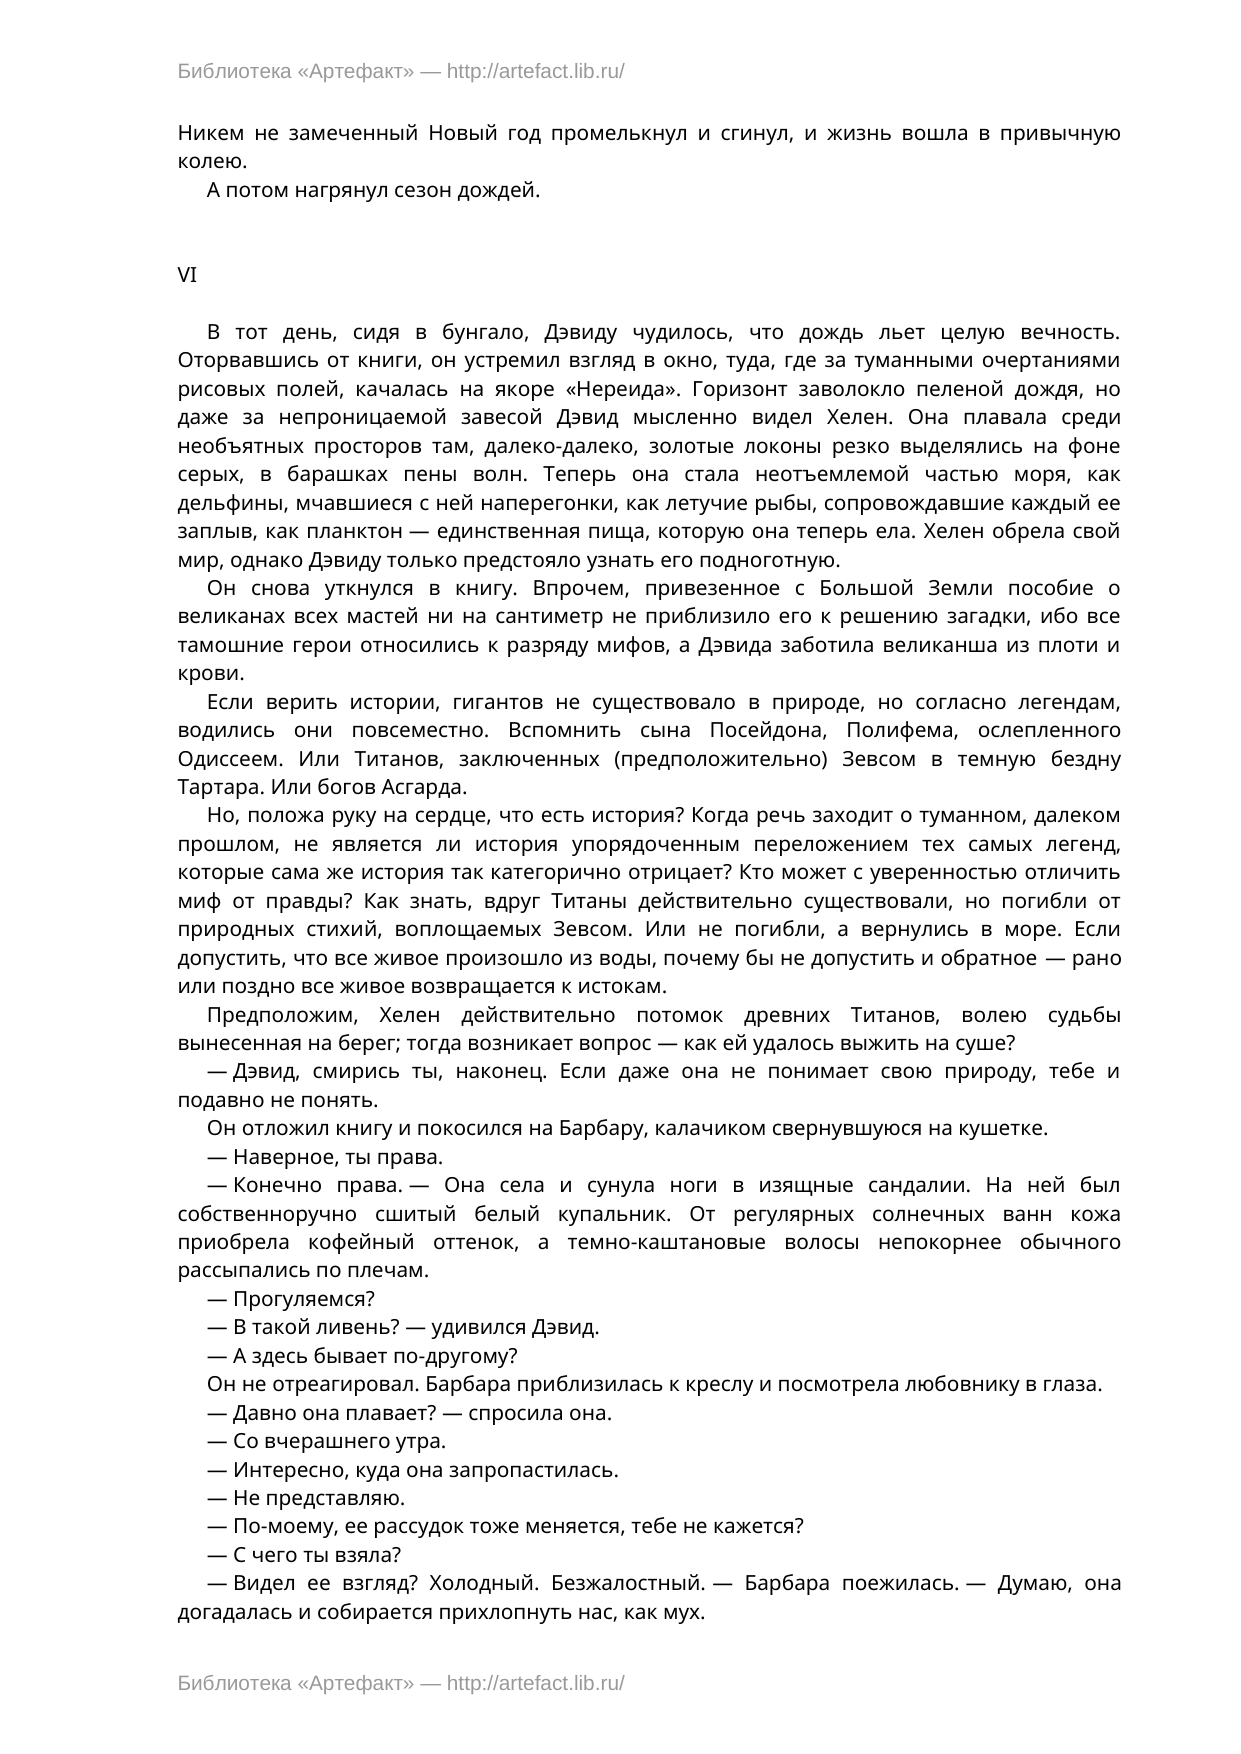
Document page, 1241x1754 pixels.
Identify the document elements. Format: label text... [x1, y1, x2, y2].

text Он отложил книгу и покосился на Барбару, калачиком свернувшуюся на кушетке. [177, 1113, 1122, 1142]
text А потом нагрянул сезон дождей. [177, 175, 1122, 203]
text — Давно она плавает? — спросила она. [177, 1398, 1122, 1426]
text — А здесь бывает по-другому? [177, 1341, 1122, 1369]
text — По-моему, ее рассудок тоже меняется, тебе не кажется? [177, 1512, 1122, 1540]
text — Не представляю. [177, 1483, 1122, 1512]
text В тот день, сидя в бунгало, Дэвиду чудилось, что дождь льет целую вечность. Оторвавшись от книги, он устремил взгляд в окно, туда, где за туманными очертаниями рисовых полей, качалась на якоре «Нереида». Горизонт заволокло пеленой дождя, но даже за непроницаемой завесой Дэвид мысленно видел Хелен. Она плавала среди необъятных просторов там, далеко-далеко, золотые локоны резко выделялись на фоне серых, в барашках пены волн. Теперь она стала неотъемлемой частью моря, как дельфины, мчавшиеся с ней наперегонки, как летучие рыбы, сопровождавшие каждый ее заплыв, как планктон — единственная пища, которую она теперь ела. Хелен обрела свой мир, однако Дэвиду только предстояло узнать его подноготную. [177, 317, 1122, 573]
text Предположим, Хелен действительно потомок древних Титанов, волею судьбы вынесенная на берег; тогда возникает вопрос — как ей удалось выжить на суше? [177, 1000, 1122, 1057]
text — Интересно, куда она запропастилась. [177, 1455, 1122, 1483]
text — В такой ливень? — удивился Дэвид. [177, 1312, 1122, 1341]
text VI [177, 260, 1122, 289]
text Он не отреагировал. Барбара приблизилась к креслу и посмотрела любовнику в глаза. [177, 1369, 1122, 1398]
text — Прогуляемся? [177, 1284, 1122, 1312]
text Если верить истории, гигантов не существовало в природе, но согласно легендам, водились они повсеместно. Вспомнить сына Посейдона, Полифема, ослепленного Одиссеем. Или Титанов, заключенных (предположительно) Зевсом в темную бездну Тартара. Или богов Асгарда. [177, 687, 1122, 801]
text — Со вчерашнего утра. [177, 1426, 1122, 1455]
text Но, положа руку на сердце, что есть история? Когда речь заходит о туманном, далеком прошлом, не является ли история упорядоченным переложением тех самых легенд, которые сама же история так категорично отрицает? Кто может с уверенностью отличить миф от правды? Как знать, вдруг Титаны действительно существовали, но погибли от природных стихий, воплощаемых Зевсом. Или не погибли, а вернулись в море. Если допустить, что все живое произошло из воды, почему бы не допустить и обратное — рано или поздно все живое возвращается к истокам. [177, 801, 1122, 1000]
text — Конечно права. — Она села и сунула ноги в изящные сандалии. На ней был собственноручно сшитый белый купальник. От регулярных солнечных ванн кожа приобрела кофейный оттенок, а темно-каштановые волосы непокорнее обычного рассыпались по плечам. [177, 1170, 1122, 1284]
text — Видел ее взгляд? Холодный. Безжалостный. — Барбара поежилась. — Думаю, она догадалась и собирается прихлопнуть нас, как мух. [177, 1568, 1122, 1625]
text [177, 118, 1122, 175]
text Он снова уткнулся в книгу. Впрочем, привезенное с Большой Земли пособие о великанах всех мастей ни на сантиметр не приблизило его к решению загадки, ибо все тамошние герои относились к разряду мифов, а Дэвида заботила великанша из плоти и крови. [177, 573, 1122, 687]
text — Дэвид, смирись ты, наконец. Если даже она не понимает свою природу, тебе и подавно не понять. [177, 1057, 1122, 1113]
text — С чего ты взяла? [177, 1540, 1122, 1568]
text — Наверное, ты права. [177, 1142, 1122, 1170]
